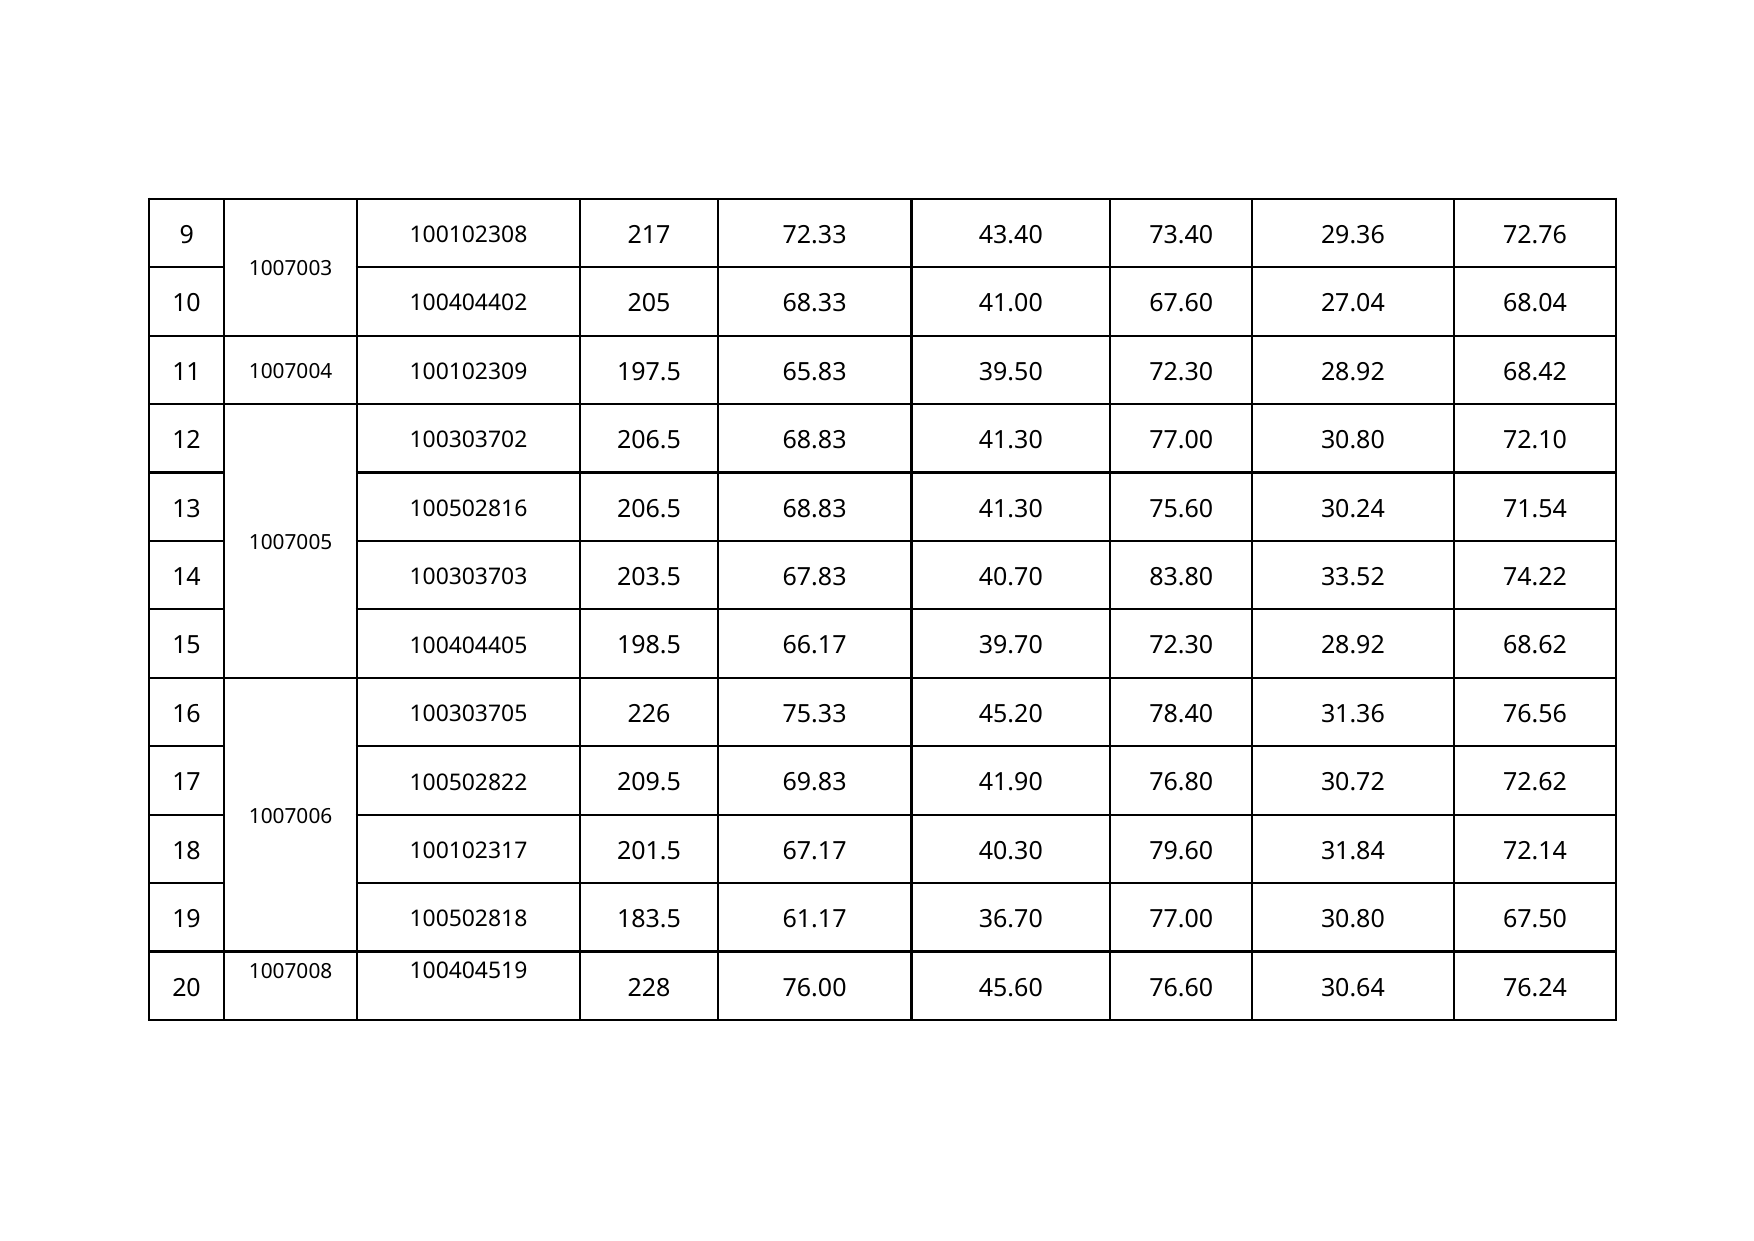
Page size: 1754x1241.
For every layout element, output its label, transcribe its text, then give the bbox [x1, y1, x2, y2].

table_cell 72.30 [1111, 337, 1251, 403]
table_cell 39.70 [913, 610, 1109, 677]
table_cell 1007008 [225, 953, 356, 1019]
table_cell 76.00 [719, 953, 910, 1019]
table_cell 67.50 [1455, 884, 1615, 950]
table_cell 33.52 [1253, 542, 1453, 608]
table_cell 36.70 [913, 884, 1109, 950]
table_cell 226 [581, 679, 717, 745]
table_cell 228 [581, 953, 717, 1019]
table_cell 100404402 [358, 268, 579, 334]
table_cell 68.33 [719, 268, 910, 334]
table_cell 17 [150, 747, 223, 813]
table_cell 28.92 [1253, 610, 1453, 677]
table_cell 27.04 [1253, 268, 1453, 334]
table_cell 197.5 [581, 337, 717, 403]
table_cell 30.80 [1253, 405, 1453, 471]
table_cell 72.30 [1111, 610, 1251, 677]
table_cell 66.17 [719, 610, 910, 677]
table_cell 217 [581, 200, 717, 266]
table_cell 12 [150, 405, 223, 471]
table_cell 76.24 [1455, 953, 1615, 1019]
table_cell 31.36 [1253, 679, 1453, 745]
table_cell 29.36 [1253, 200, 1453, 266]
table_cell 68.62 [1455, 610, 1615, 677]
table_cell 68.83 [719, 474, 910, 540]
table_cell 61.17 [719, 884, 910, 950]
table_cell 39.50 [913, 337, 1109, 403]
table_cell 10 [150, 268, 223, 334]
table_cell 13 [150, 474, 223, 540]
table_cell 72.10 [1455, 405, 1615, 471]
table_cell 201.5 [581, 816, 717, 882]
table_cell 19 [150, 884, 223, 950]
table_cell 100303703 [358, 542, 579, 608]
table_cell 100404405 [358, 610, 579, 677]
table_cell 68.83 [719, 405, 910, 471]
table_cell 43.40 [913, 200, 1109, 266]
table_cell 100102309 [358, 337, 579, 403]
table_cell 40.70 [913, 542, 1109, 608]
table_cell 100303702 [358, 405, 579, 471]
table_cell 203.5 [581, 542, 717, 608]
table_cell 76.56 [1455, 679, 1615, 745]
table_cell 69.83 [719, 747, 910, 813]
table_cell 30.80 [1253, 884, 1453, 950]
table_cell 79.60 [1111, 816, 1251, 882]
table_cell 41.90 [913, 747, 1109, 813]
table_cell 41.30 [913, 405, 1109, 471]
table_cell 11 [150, 337, 223, 403]
table_cell 20 [150, 953, 223, 1019]
table_cell 209.5 [581, 747, 717, 813]
table_cell 74.22 [1455, 542, 1615, 608]
table_cell 76.60 [1111, 953, 1251, 1019]
table_cell 100102317 [358, 816, 579, 882]
table_cell 206.5 [581, 405, 717, 471]
table_cell 31.84 [1253, 816, 1453, 882]
table_cell 206.5 [581, 474, 717, 540]
table_cell 100303705 [358, 679, 579, 745]
table_cell 100102308 [358, 200, 579, 266]
table_cell 65.83 [719, 337, 910, 403]
table_cell 73.40 [1111, 200, 1251, 266]
table_cell 68.42 [1455, 337, 1615, 403]
table_cell 198.5 [581, 610, 717, 677]
table_cell 41.00 [913, 268, 1109, 334]
table_cell 45.20 [913, 679, 1109, 745]
table_cell 68.04 [1455, 268, 1615, 334]
table_cell 77.00 [1111, 405, 1251, 471]
table_cell 83.80 [1111, 542, 1251, 608]
table_cell 205 [581, 268, 717, 334]
table_cell 75.33 [719, 679, 910, 745]
table_cell 41.30 [913, 474, 1109, 540]
table_cell 183.5 [581, 884, 717, 950]
table_cell 14 [150, 542, 223, 608]
table_cell 1007004 [225, 337, 356, 403]
table_cell 67.60 [1111, 268, 1251, 334]
table_cell 72.14 [1455, 816, 1615, 882]
table_cell 45.60 [913, 953, 1109, 1019]
table_cell 67.17 [719, 816, 910, 882]
table_cell 1007006 [225, 679, 356, 950]
table_cell 1007005 [225, 405, 356, 677]
table_cell 100502816 [358, 474, 579, 540]
table_cell 76.80 [1111, 747, 1251, 813]
table_cell 30.24 [1253, 474, 1453, 540]
table_cell 9 [150, 200, 223, 266]
table_cell 72.76 [1455, 200, 1615, 266]
table_cell 77.00 [1111, 884, 1251, 950]
table_cell 28.92 [1253, 337, 1453, 403]
table_cell 100502822 [358, 747, 579, 813]
table_cell 30.64 [1253, 953, 1453, 1019]
table_cell 78.40 [1111, 679, 1251, 745]
table_cell 30.72 [1253, 747, 1453, 813]
table_cell 72.33 [719, 200, 910, 266]
table_cell 40.30 [913, 816, 1109, 882]
table_cell 100502818 [358, 884, 579, 950]
table_cell 18 [150, 816, 223, 882]
table_cell 1007003 [225, 200, 356, 334]
table_cell 71.54 [1455, 474, 1615, 540]
table_cell 100404519 [358, 953, 579, 1019]
table_cell 72.62 [1455, 747, 1615, 813]
table_cell 75.60 [1111, 474, 1251, 540]
table_cell 16 [150, 679, 223, 745]
table_cell 67.83 [719, 542, 910, 608]
table_cell 15 [150, 610, 223, 677]
